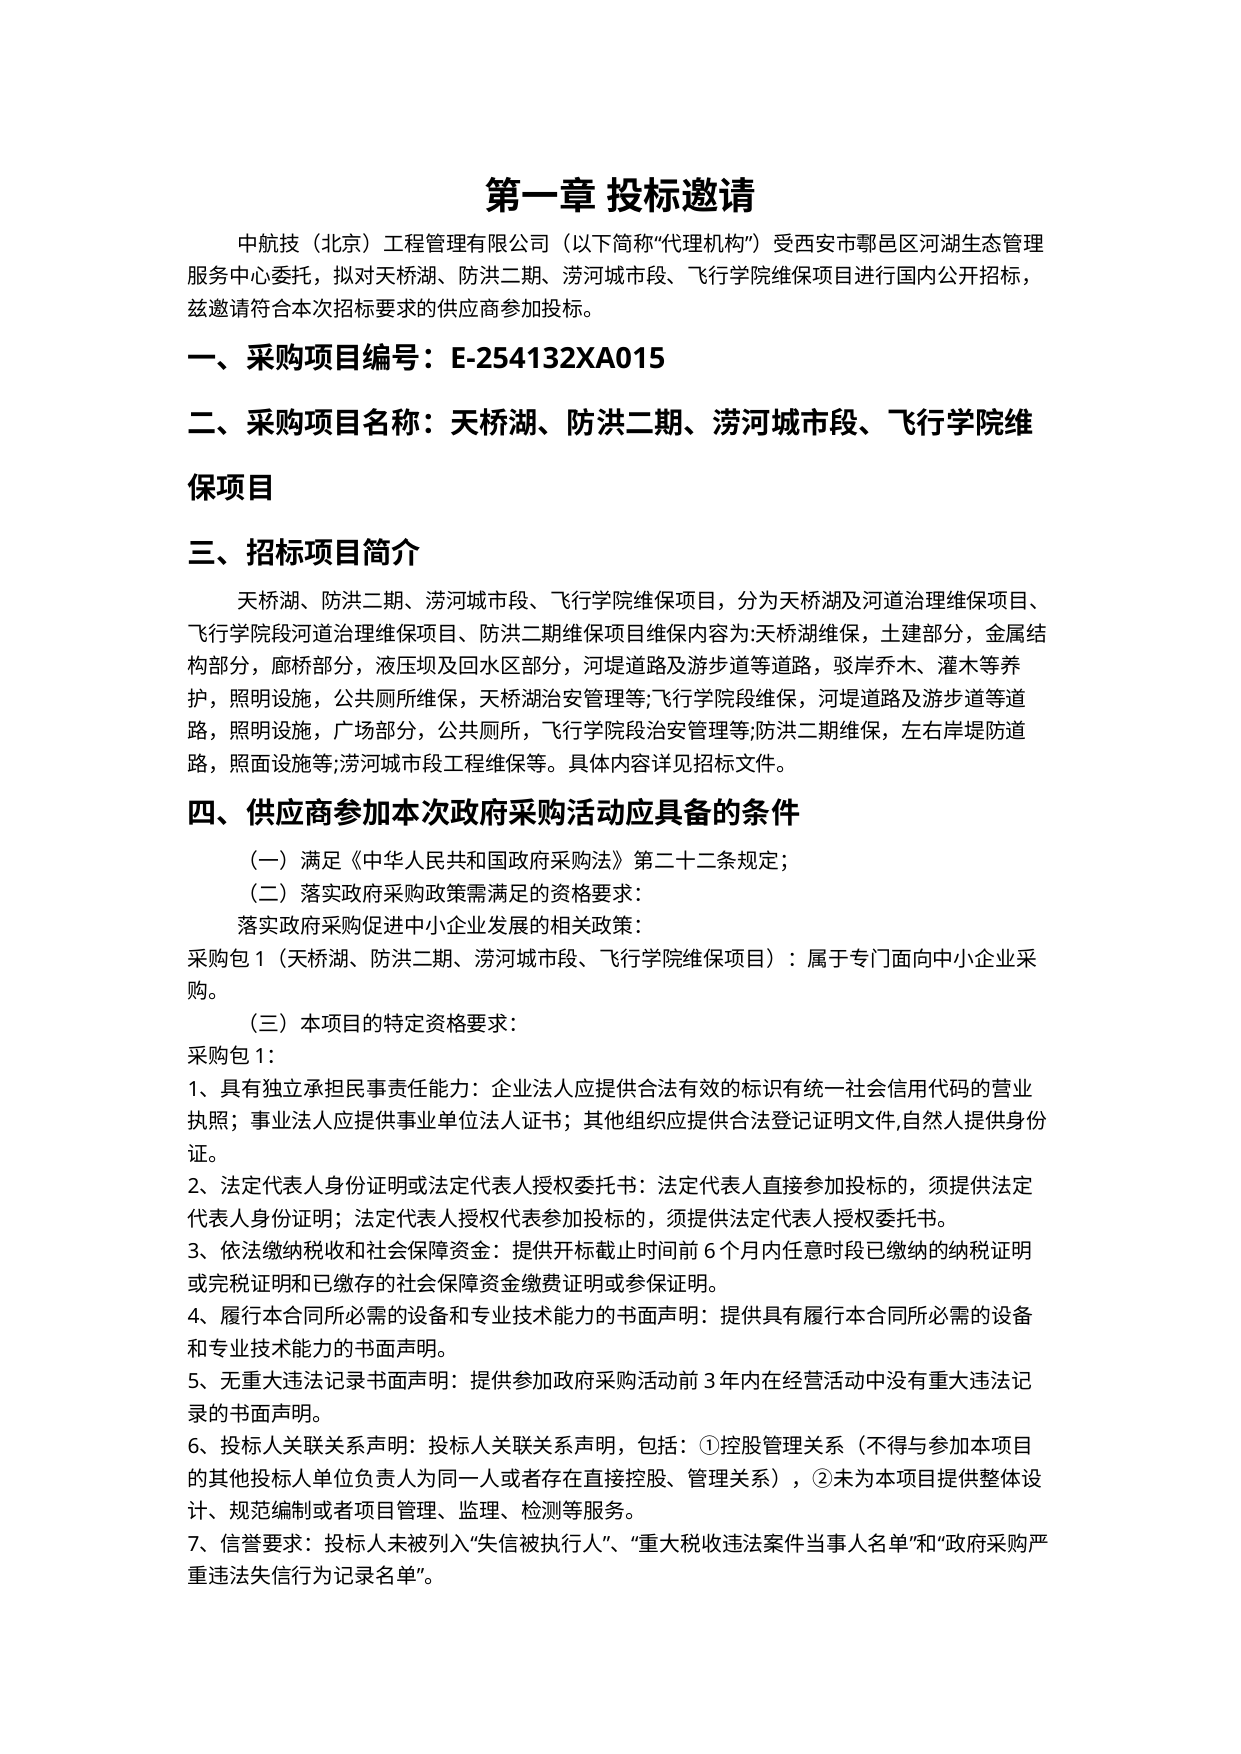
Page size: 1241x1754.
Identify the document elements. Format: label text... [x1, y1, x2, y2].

text 2、法定代表人身份证明或法定代表人授权委托书：法定代表人直接参加投标的，须提供法定代表人身份证明；法定代表人授权代表参加投标的，须提供法定代表人授权委托书。 [187, 1169, 1053, 1234]
text 落实政府采购促进中小企业发展的相关政策： [187, 909, 1053, 942]
text 中航技（北京）工程管理有限公司（以下简称“代理机构”）受西安市鄠邑区河湖生态管理服务中心委托，拟对天桥湖、防洪二期、涝河城市段、飞行学院维保项目进行国内公开招标，兹邀请符合本次招标要求的供应商参加投标。 [187, 227, 1053, 324]
text 二、采购项目名称：天桥湖、防洪二期、涝河城市段、飞行学院维保项目 [187, 389, 1053, 519]
text 7、信誉要求：投标人未被列入“失信被执行人”、“重大税收违法案件当事人名单”和“政府采购严重违法失信行为记录名单”。 [187, 1527, 1053, 1592]
text （二）落实政府采购政策需满足的资格要求： [187, 877, 1053, 909]
text 采购包1： [187, 1039, 1053, 1072]
text 1、具有独立承担民事责任能力：企业法人应提供合法有效的标识有统一社会信用代码的营业执照；事业法人应提供事业单位法人证书；其他组织应提供合法登记证明文件,自然人提供身份证。 [187, 1072, 1053, 1169]
text 四、供应商参加本次政府采购活动应具备的条件 [187, 779, 1053, 844]
text 4、履行本合同所必需的设备和专业技术能力的书面声明：提供具有履行本合同所必需的设备和专业技术能力的书面声明。 [187, 1299, 1053, 1364]
text 第一章 投标邀请 [187, 162, 1053, 227]
text 3、依法缴纳税收和社会保障资金：提供开标截止时间前6个月内任意时段已缴纳的纳税证明或完税证明和已缴存的社会保障资金缴费证明或参保证明。 [187, 1234, 1053, 1299]
text 天桥湖、防洪二期、涝河城市段、飞行学院维保项目，分为天桥湖及河道治理维保项目、飞行学院段河道治理维保项目、防洪二期维保项目维保内容为:天桥湖维保，土建部分，金属结构部分，廊桥部分，液压坝及回水区部分，河堤道路及游步道等道路，驳岸乔木、灌木等养护，照明设施，公共厕所维保，天桥湖治安管理等;飞行学院段维保，河堤道路及游步道等道路，照明设施，广场部分，公共厕所，飞行学院段治安管理等;防洪二期维保，左右岸堤防道路，照面设施等;涝河城市段工程维保等。具体内容详见招标文件。 [187, 584, 1053, 779]
text 采购包1（天桥湖、防洪二期、涝河城市段、飞行学院维保项目）：属于专门面向中小企业采购。 [187, 942, 1053, 1007]
text 三、招标项目简介 [187, 519, 1053, 584]
text （三）本项目的特定资格要求： [187, 1007, 1053, 1039]
text 5、无重大违法记录书面声明：提供参加政府采购活动前3年内在经营活动中没有重大违法记录的书面声明。 [187, 1364, 1053, 1429]
text 6、投标人关联关系声明：投标人关联关系声明，包括：①控股管理关系（不得与参加本项目的其他投标人单位负责人为同一人或者存在直接控股、管理关系），②未为本项目提供整体设计、规范编制或者项目管理、监理、检测等服务。 [187, 1429, 1053, 1527]
text （一）满足《中华人民共和国政府采购法》第二十二条规定； [187, 844, 1053, 877]
text 一、采购项目编号：E-254132XA015 [187, 324, 1053, 389]
